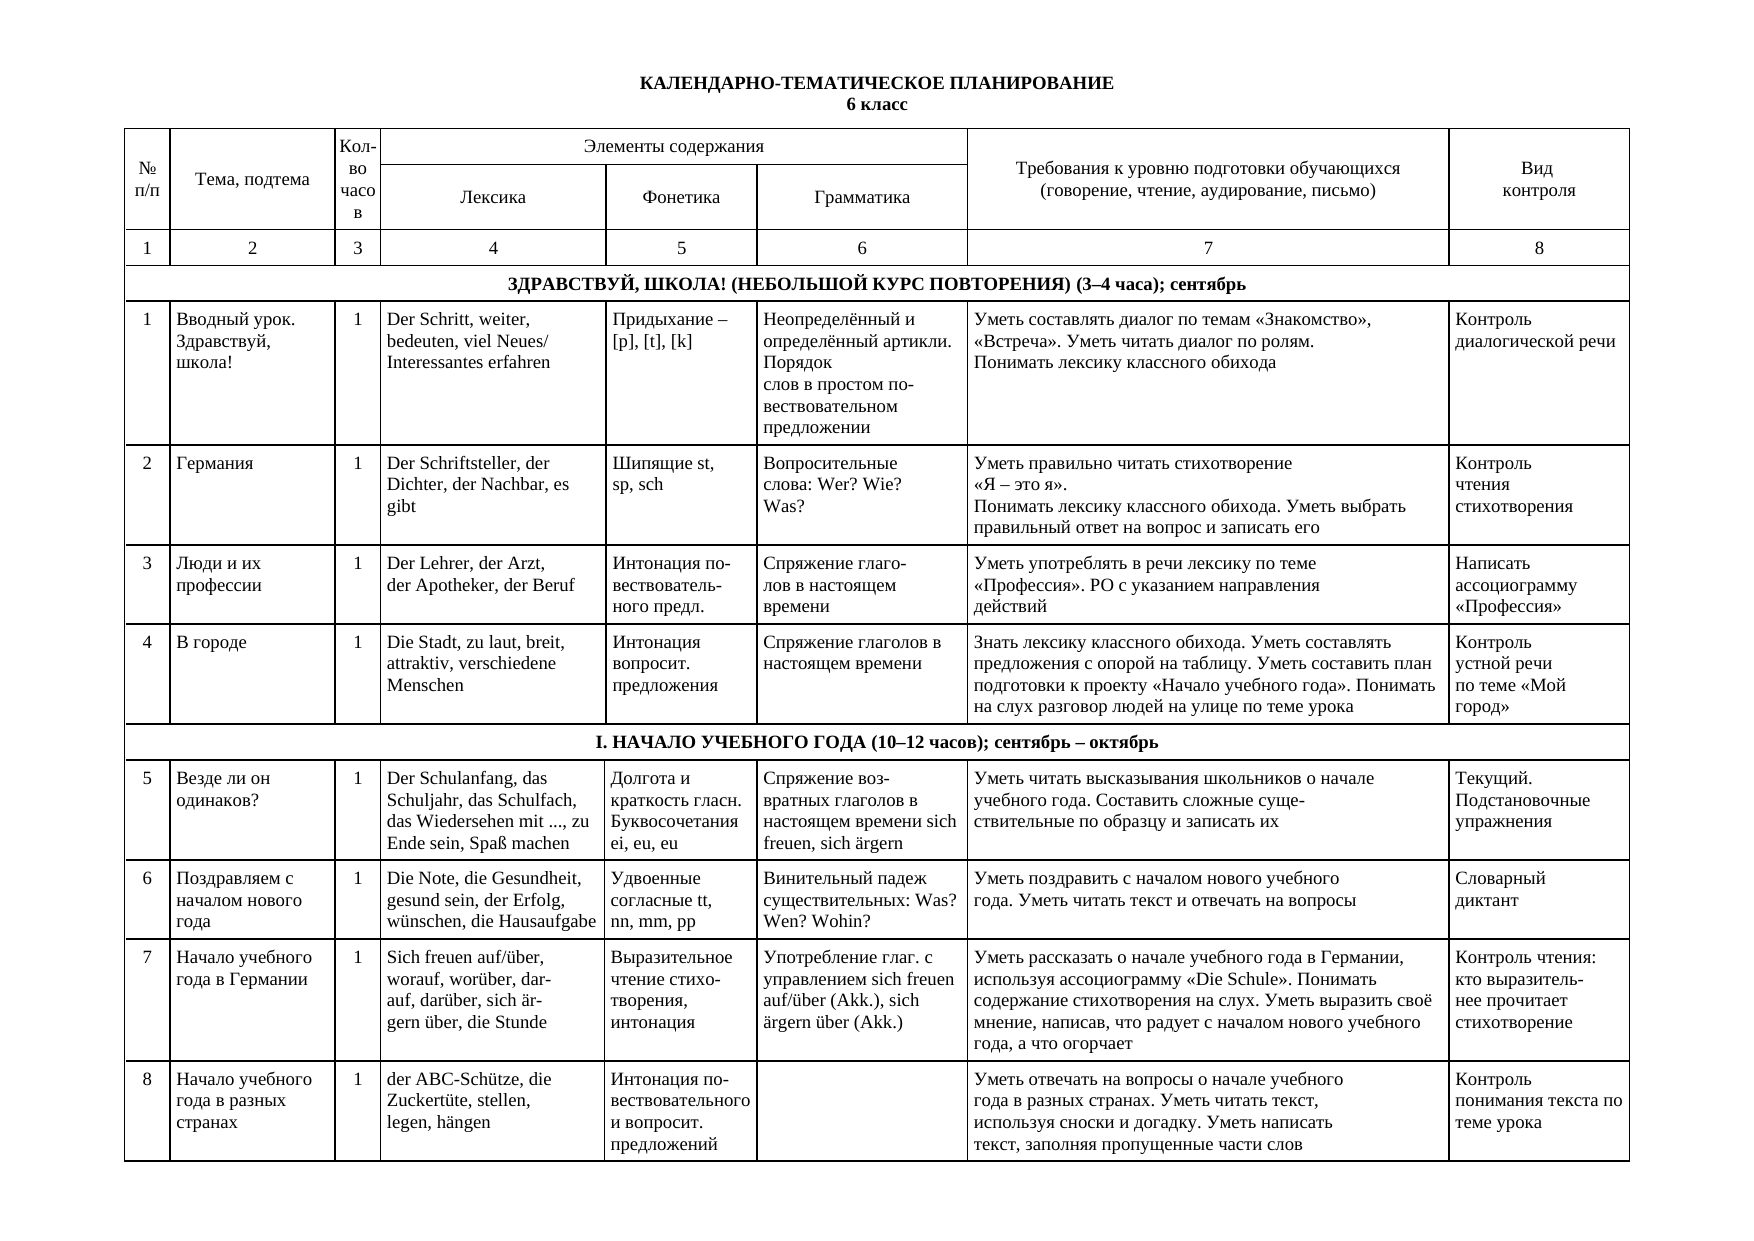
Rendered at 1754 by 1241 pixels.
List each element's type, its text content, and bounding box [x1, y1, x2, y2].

table_header № п/п [125, 129, 169, 229]
table_cell Спряжение глаголов в настоящем времени [758, 625, 967, 723]
table_cell Здравствуй, школа! (Небольшой курс повторения) (3–4 часа); сентябрь [125, 266, 1629, 300]
table_cell Интонация вопросит. предложения [607, 625, 756, 723]
table_cell 1 [336, 861, 380, 938]
table_cell Уметь отвечать на вопросы о начале учебного года в разных странах. Уметь читать текст, используя сноски и догадку. Уметь написать текст, заполняя пропущенные части слов [968, 1062, 1448, 1160]
table_cell 1 [125, 230, 169, 264]
table_cell Die Stadt, zu laut, breit, attraktiv, verschiedene Menschen [381, 625, 605, 723]
table_cell Фонетика [607, 165, 756, 229]
table_header Вид контроля [1450, 129, 1629, 229]
table_cell Неопределённый и определённый артикли. Порядок слов в простом по- вествовательном предложении [758, 302, 967, 444]
table_cell 1 [336, 1062, 380, 1160]
table_cell 1 [336, 302, 380, 444]
table_cell 3 [125, 545, 169, 623]
table_cell Контроль понимания текста по теме урока [1450, 1062, 1629, 1160]
table_cell Везде ли он одинаков? [171, 761, 334, 859]
table_cell 1 [336, 761, 380, 859]
table_cell Die Note, die Gesundheit, gesund sein, der Erfolg, wünschen, die Hausaufgabe [381, 861, 604, 938]
table_cell Написать ассоциограмму «Профессия» [1450, 546, 1629, 623]
table_cell Лексика [381, 165, 605, 229]
table_cell Der Schulanfang, das Schuljahr, das Schulfach, das Wiedersehen mit ..., zu Ende sein, Spaß machen [381, 761, 604, 859]
table_cell 5 [125, 760, 169, 859]
table_cell Германия [171, 446, 334, 544]
table_cell 4 [381, 230, 605, 264]
table_cell Начало учебного года в Германии [171, 940, 334, 1060]
table_cell 6 [125, 860, 169, 938]
table_cell Спряжение глаго- лов в настоящем времени [758, 546, 967, 623]
table_cell Sich freuen auf/über, worauf, worüber, dar- auf, darüber, sich är- gern über, die Stunde [381, 940, 604, 1060]
table_header Требования к уровню подготовки обучающихся (говорение, чтение, аудирование, письмо) [968, 129, 1448, 229]
table_cell Уметь правильно читать стихотворение «Я – это я». Понимать лексику классного обихода. Уметь выбрать правильный ответ на вопрос и записать его [968, 446, 1448, 544]
table_cell 1 [125, 301, 169, 444]
table_cell 8 [125, 1061, 169, 1160]
table_cell Уметь поздравить с началом нового учебного года. Уметь читать текст и отвечать на вопросы [968, 861, 1448, 938]
table_cell Шипящие st, sp, sch [607, 446, 756, 544]
table_cell 7 [125, 939, 169, 1060]
table_cell Выразительное чтение стихо- творения, интонация [605, 940, 756, 1060]
table_cell 3 [336, 230, 380, 264]
table_cell Поздравляем с началом нового года [171, 861, 334, 938]
table_cell 4 [125, 624, 169, 723]
table_cell Начало учебного года в разных странах [171, 1062, 334, 1160]
table_header Элементы содержания [381, 129, 967, 163]
table_cell 1 [336, 625, 380, 723]
table_cell 8 [1450, 230, 1629, 264]
table_cell Употребление глаг. с управлением sich freuen auf/über (Akk.), sich ärgern über (Akk.) [758, 940, 967, 1060]
table_cell Der Schritt, weiter, bedeuten, viel Neues/ Interessantes erfahren [381, 302, 605, 444]
table_cell I. Начало учебного года (10–12 часов); сентябрь – октябрь [125, 724, 1629, 759]
table_cell 1 [336, 546, 380, 623]
table_cell Текущий. Подстановочные упражнения [1450, 761, 1629, 859]
table_cell Интонация по-вествователь-ного предл. [607, 546, 756, 623]
table_cell Винительный падеж существительных: Was? Wen? Wohin? [758, 861, 967, 938]
table_cell Контроль чтения: кто выразитель- нее прочитает стихотворение [1450, 940, 1629, 1060]
table_cell Уметь рассказать о начале учебного года в Германии, используя ассоциограмму «Die Schule». Понимать содержание стихотворения на слух. Уметь выразить своё мнение, написав, что радует с началом нового учебного года, а что огорчает [968, 940, 1448, 1060]
table_cell Люди и их профессии [171, 546, 334, 623]
table_cell Долгота и краткость гласн. Буквосочетания ei, eu, eu [605, 761, 756, 859]
table_header Кол-во часов [336, 129, 380, 229]
table_cell Вопросительные слова: Wer? Wie? Was? [758, 446, 967, 544]
table_cell 1 [336, 940, 380, 1060]
table_cell Контроль диалогической речи [1450, 302, 1629, 444]
table_cell Придыхание – [p], [t], [k] [607, 302, 756, 444]
table_cell Вводный урок. Здравствуй, школа! [171, 302, 334, 444]
table_cell Контроль чтения стихотворения [1450, 446, 1629, 544]
table_cell Der Lehrer, der Arzt, der Apotheker, der Beruf [381, 546, 605, 623]
table_cell [758, 1062, 967, 1160]
table_cell Словарный диктант [1450, 861, 1629, 938]
table_cell Спряжение воз- вратных глаголов в настоящем времени sich freuen, sich ärgern [758, 761, 967, 859]
table_cell 2 [125, 445, 169, 544]
table_cell 5 [607, 230, 756, 264]
table_cell Der Schriftsteller, der Dichter, der Nachbar, es gibt [381, 446, 605, 544]
text КАЛЕНДАРНО-ТЕМАТИЧЕСКОЕ ПЛАНИРОВАНИЕ 6 класс [59, 72, 1695, 115]
table_cell Удвоенные согласные tt, nn, mm, pp [605, 861, 756, 938]
table_cell 2 [171, 230, 334, 264]
table_header Тема, подтема [171, 129, 334, 229]
table_cell Уметь читать высказывания школьников о начале учебного года. Составить сложные суще- ствительные по образцу и записать их [968, 761, 1448, 859]
table_cell Грамматика [758, 165, 967, 229]
table_cell В городе [171, 625, 334, 723]
table_cell Знать лексику классного обихода. Уметь составлять предложения с опорой на таблицу. Уметь составить план подготовки к проекту «Начало учебного года». Понимать на слух разговор людей на улице по теме урока [968, 625, 1448, 723]
table_cell Интонация по- вествовательного и вопросит. предложений [605, 1062, 756, 1160]
table_cell 7 [968, 230, 1448, 264]
table_cell Уметь употреблять в речи лексику по теме «Профессия». РО с указанием направления действий [968, 546, 1448, 623]
table_cell 6 [758, 230, 967, 264]
table_cell der ABC-Schütze, die Zuckertüte, stellen, legen, hängen [381, 1062, 604, 1160]
table_cell Контроль устной речи по теме «Мой город» [1450, 625, 1629, 723]
table_cell Уметь составлять диалог по темам «Знакомство», «Встреча». Уметь читать диалог по ролям. Понимать лексику классного обихода [968, 302, 1448, 444]
table_cell 1 [336, 446, 380, 544]
